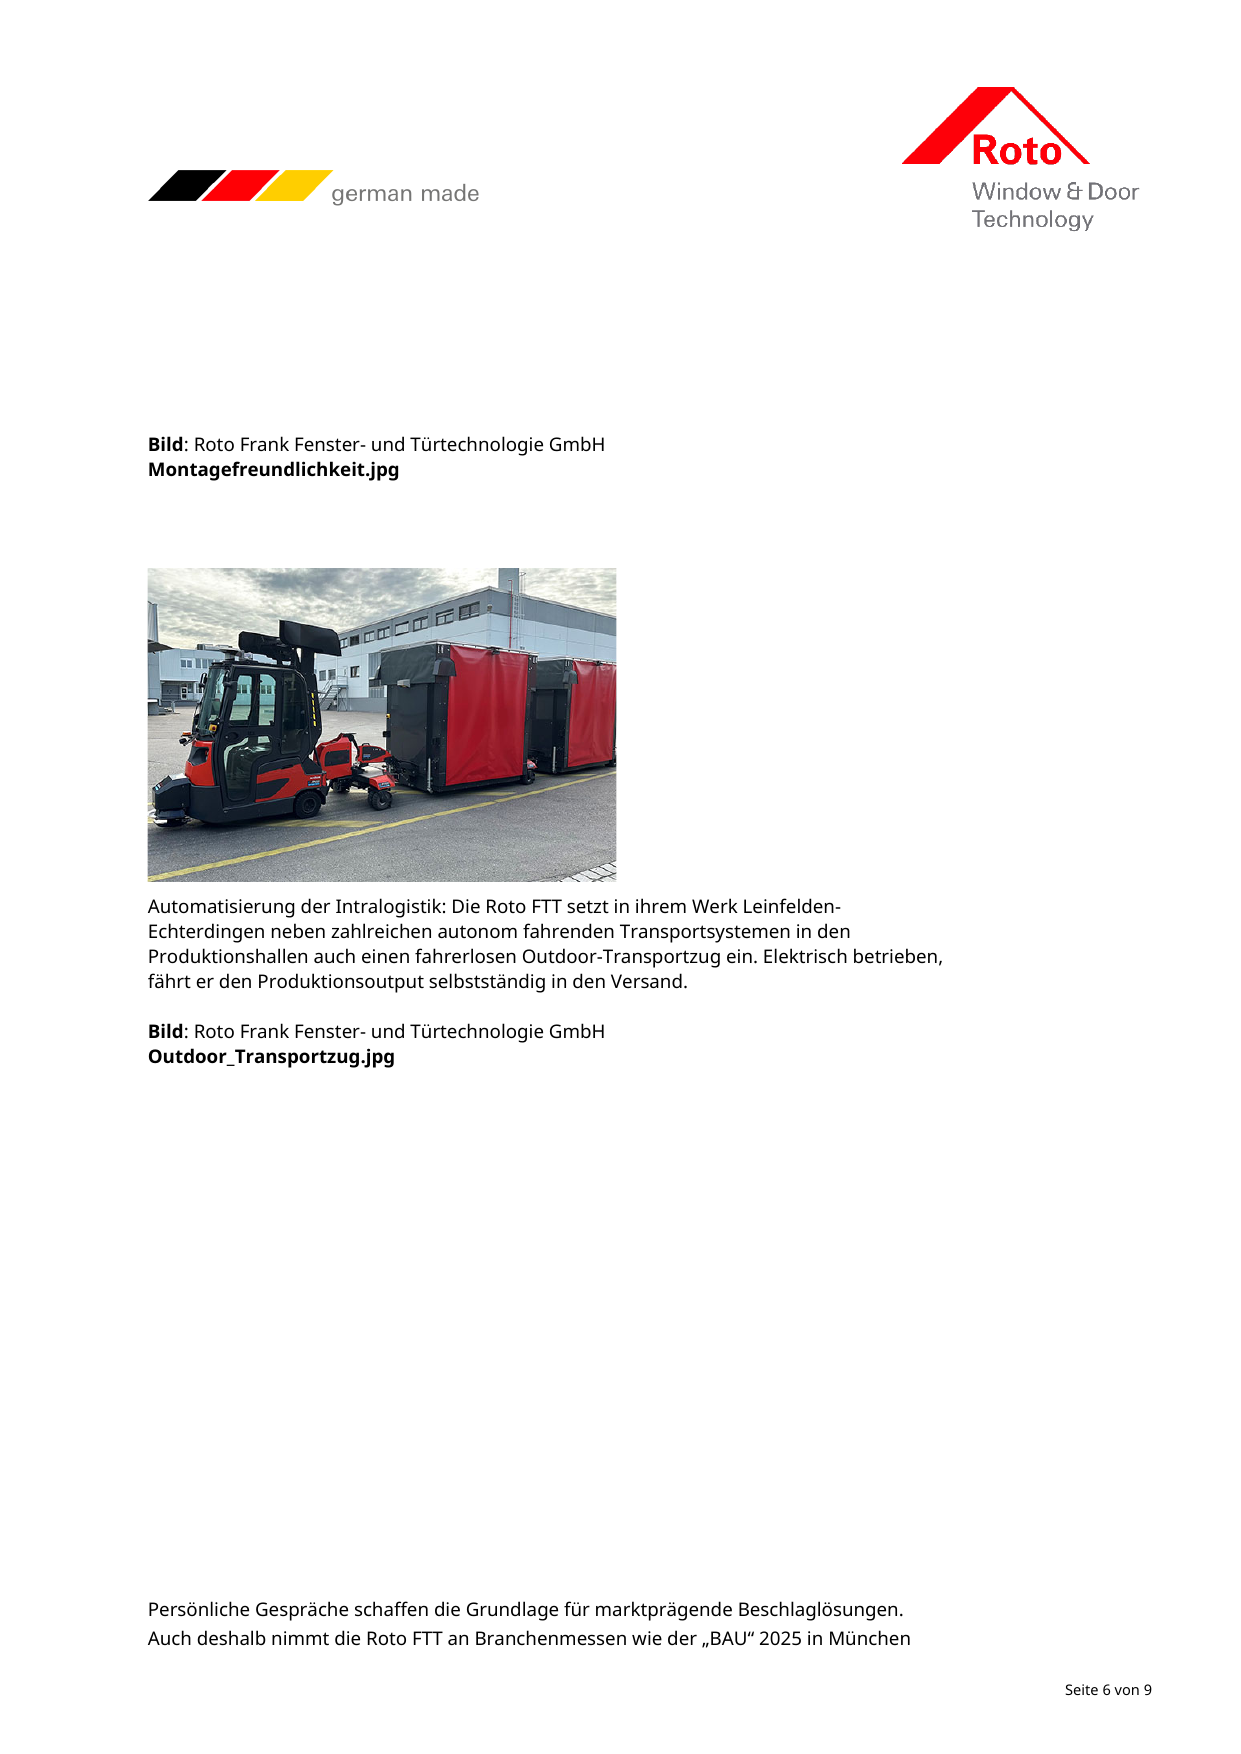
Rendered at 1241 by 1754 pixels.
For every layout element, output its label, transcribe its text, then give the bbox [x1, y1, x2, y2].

picture [147, 568, 617, 882]
text Automatisierung der Intralogistik: Die Roto FTT setzt in ihrem Werk Leinfelden-Echterdingen neben zahlreichen autonom fahrenden Transportsystemen in den Produktionshallen auch einen fahrerlosen Outdoor-Transportzug ein. Elektrisch betrieben, fährt er den Produktionsoutput selbstständig in den Versand. [148, 894, 945, 994]
picture [902, 87, 1196, 235]
text Bild: Roto Frank Fenster- und Türtechnologie GmbH Montagefreundlichkeit.jpg [148, 431, 945, 481]
picture [147, 169, 481, 208]
text Bild: Roto Frank Fenster- und Türtechnologie GmbH Outdoor_Transportzug.jpg [148, 1019, 945, 1069]
